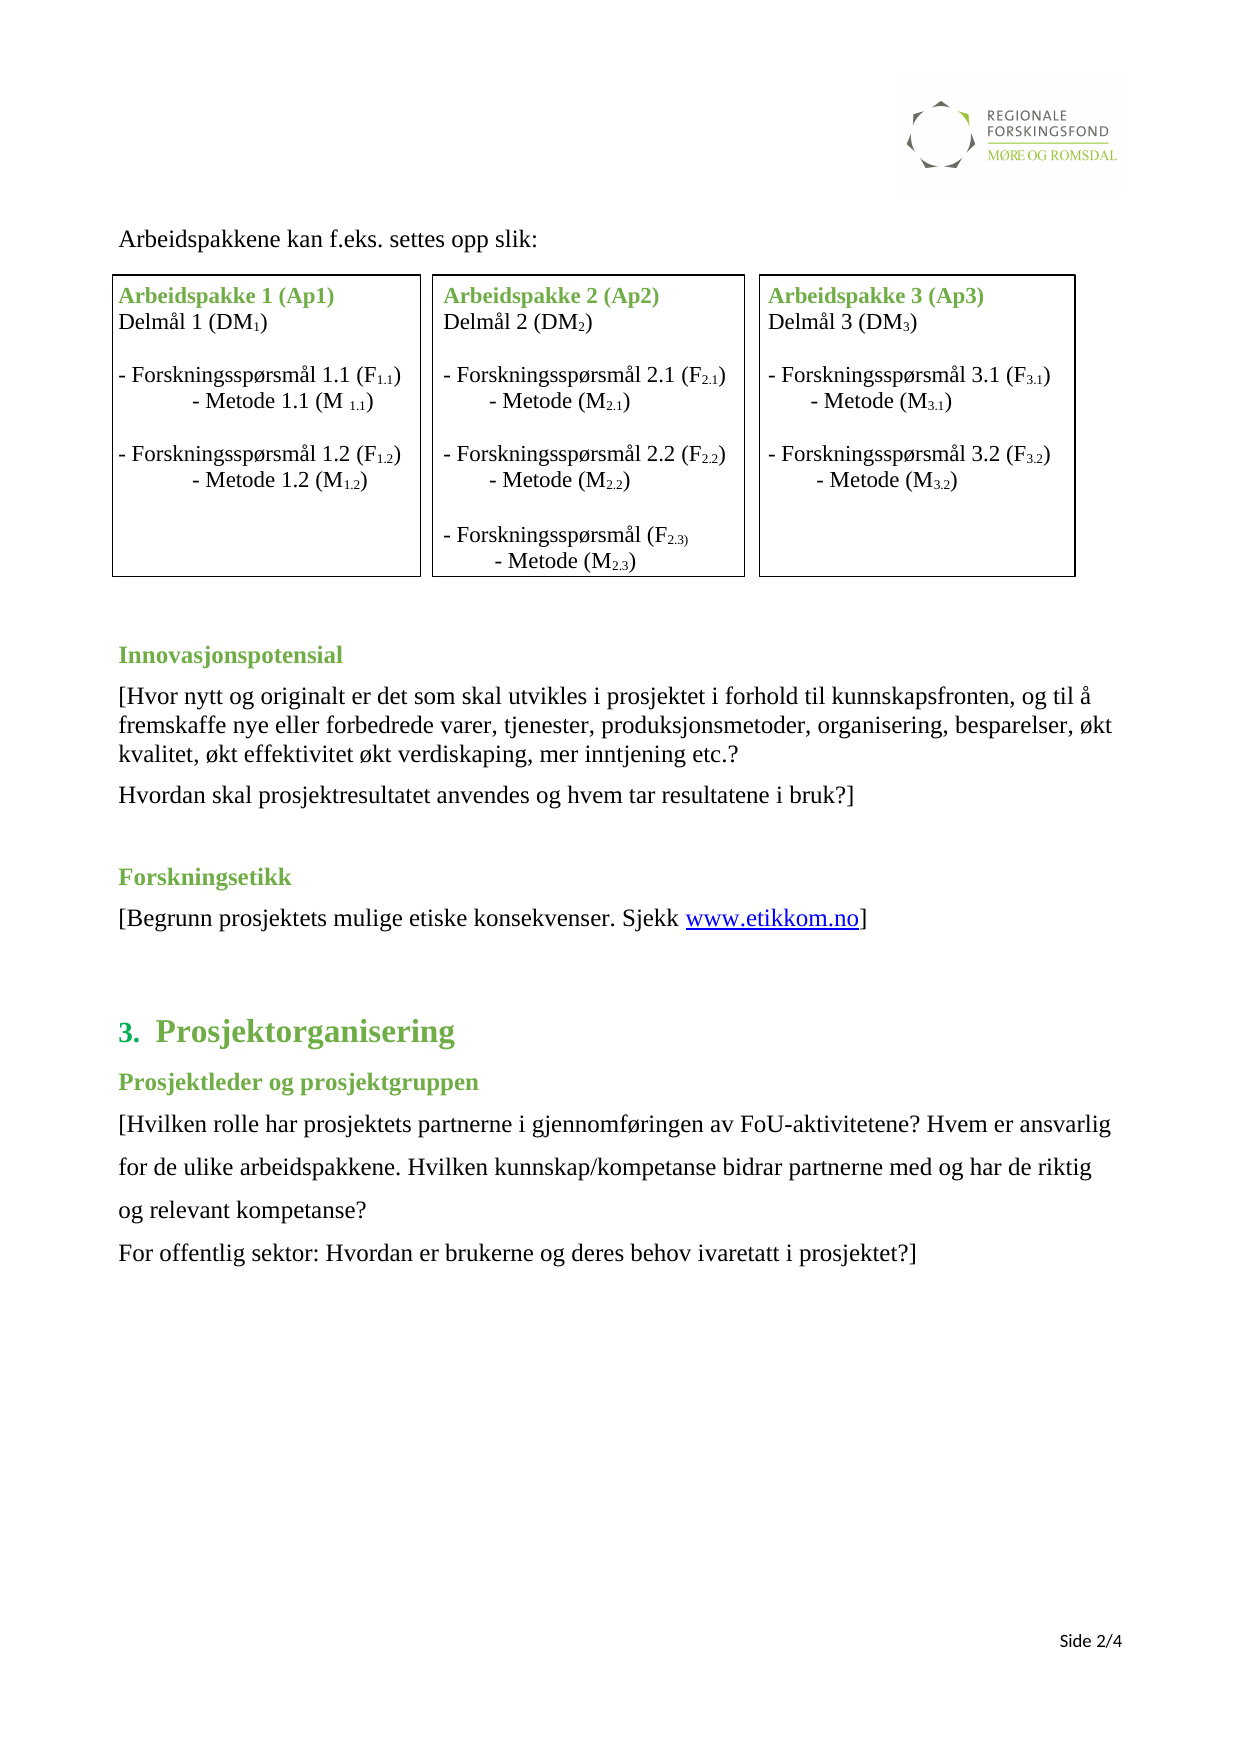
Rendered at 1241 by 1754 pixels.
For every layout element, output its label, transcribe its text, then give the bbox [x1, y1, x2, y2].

text Delmål 1 (DM1) Delmål 2 (DM2) Delmål 3 (DM3) [118, 308, 1122, 334]
text Hvordan skal prosjektresultatet anvendes og hvem tar resultatene i bruk?] [118, 780, 1122, 809]
text - Metode (M2.3) [118, 547, 1122, 573]
text - Forskningsspørsmål 1.2 (F1.2) - Forskningsspørsmål 2.2 (F2.2) - Forskningsspørsmål 3.2 (F3.2) [118, 440, 1122, 466]
text Forskningsetikk [118, 862, 1122, 891]
text [Begrunn prosjektets mulige etiske konsekvenser. Sjekk www.etikkom.no] [118, 903, 1122, 932]
text - Forskningsspørsmål 1.1 (F1.1) - Forskningsspørsmål 2.1 (F2.1) - Forskningsspørsmål 3.1 (F3.1) [118, 361, 1122, 387]
text Arbeidspakke 1 (Ap1) Arbeidspakke 2 (Ap2) Arbeidspakke 3 (Ap3) [118, 282, 1122, 308]
text Prosjektleder og prosjektgruppen [118, 1067, 1122, 1096]
text [Hvor nytt og originalt er det som skal utvikles i prosjektet i forhold til kunnskapsfronten, og til å fremskaffe nye eller forbedrede varer, tjenester, produksjonsmetoder, organisering, besparelser, økt kvalitet, økt effektivitet økt verdiskaping, mer inntjening etc.? [118, 681, 1122, 768]
text Arbeidspakkene kan f.eks. settes opp slik: [118, 224, 1122, 253]
subtitle Prosjektorganisering [118, 1011, 1122, 1049]
text - Metode 1.1 (M 1.1) - Metode (M2.1) - Metode (M3.1) [192, 387, 1122, 413]
text [Hvilken rolle har prosjektets partnerne i gjennomføringen av FoU-aktivitetene? Hvem er ansvarlig for de ulike arbeidspakkene. Hvilken kunnskap/kompetanse bidrar partnerne med og har de riktig og relevant kompetanse? [118, 1109, 1122, 1224]
text Innovasjonspotensial [118, 640, 1122, 669]
text For offentlig sektor: Hvordan er brukerne og deres behov ivaretatt i prosjektet?] [118, 1238, 1122, 1267]
text - Forskningsspørsmål (F2.3) [118, 521, 1122, 547]
text - Metode 1.2 (M1.2) - Metode (M2.2) - Metode (M3.2) [192, 466, 1122, 493]
picture [895, 73, 1123, 196]
